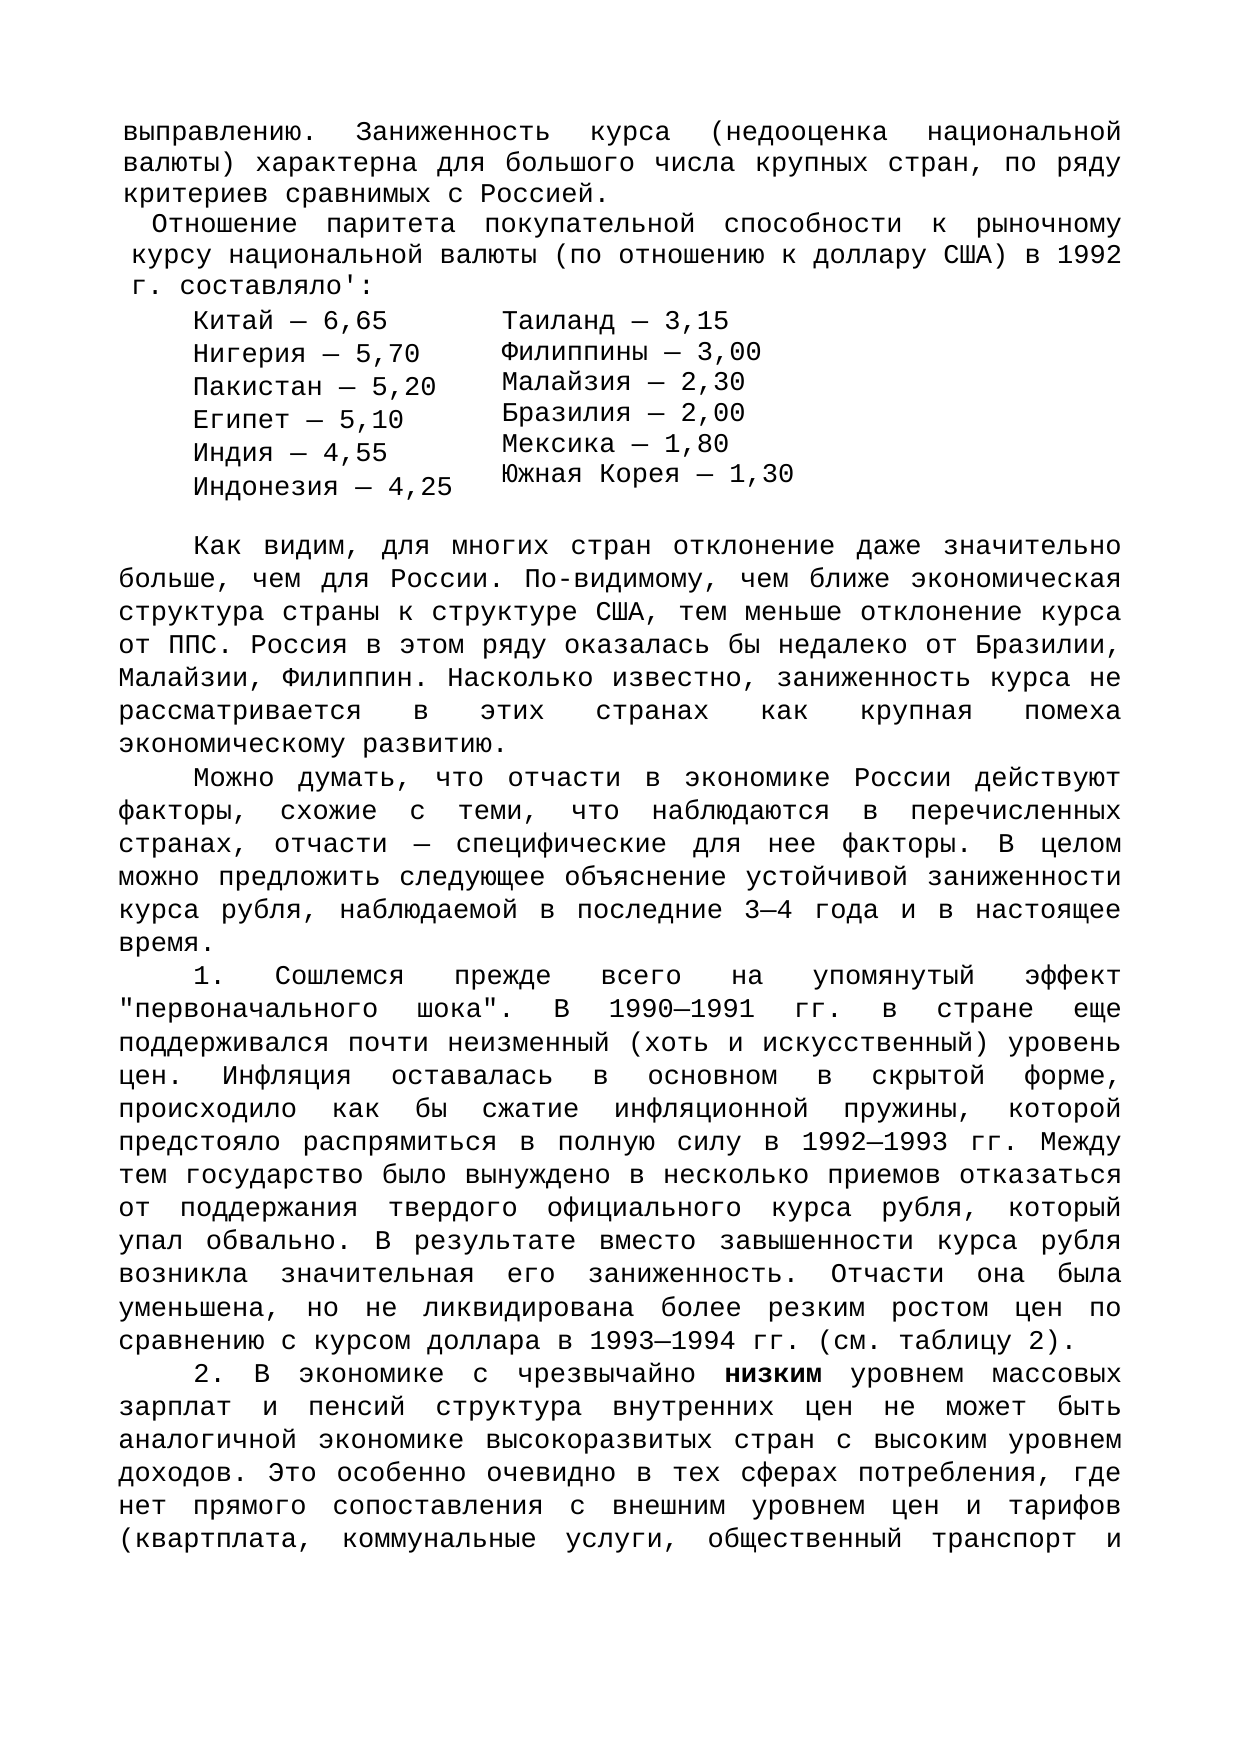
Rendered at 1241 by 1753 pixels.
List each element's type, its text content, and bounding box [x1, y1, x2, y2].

text Можно думать, что отчасти в экономике России действуют факторы, схожие с теми, что наблюдаются в перечисленных странах, отчасти — специфические для нее факторы. В целом можно предложить следующее объяснение устойчивой заниженности курса рубля, наблюдаемой в последние 3—4 года и в настоящее время. [118, 763, 1122, 960]
text Отношение паритета покупательной способности к рыночному курсу национальной валюты (по отношению к доллару США) в 1992 г. составляло': [131, 210, 1122, 302]
text Таиланд — 3,15 Филиппины — 3,00 Малайзия — 2,30 Бразилия — 2,00 Мексика — 1,80 Южная Корея — 1,30 [502, 307, 825, 491]
text Как видим, для многих стран отклонение даже значительно больше, чем для России. По-видимому, чем ближе экономическая структура страны к структуре США, тем меньше отклонение курса от ППС. Россия в этом ряду оказалась бы недалеко от Бразилии, Малайзии, Филиппин. Насколько известно, заниженность курса не рассматривается в этих странах как крупная помеха экономическому развитию. [118, 531, 1122, 761]
text выправлению. Заниженность курса (недооценка национальной валюты) характерна для большого числа крупных стран, по ряду критериев сравнимых с Россией. [122, 118, 1122, 210]
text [118, 1359, 1122, 1556]
text Китай — 6,65 Нигерия — 5,70 Пакистан — 5,20 Египет — 5,10 Индия — 4,55 Индонезия — 4,25 [193, 307, 469, 503]
text 1. Сошлемся прежде всего на упомянутый эффект "первоначального шока". В 1990—1991 гг. в стране еще поддерживался почти неизменный (хоть и искусственный) уровень цен. Инфляция оставалась в основном в скрытой форме, происходило как бы сжатие инфляционной пружины, которой предстояло распрямиться в полную силу в 1992—1993 гг. Между тем государство было вынуждено в несколько приемов отказаться от поддержания твердого официального курса рубля, который упал обвально. В результате вместо завышенности курса рубля возникла значительная его заниженность. Отчасти она была уменьшена, но не ликвидирована более резким ростом цен по сравнению с курсом доллара в 1993—1994 гг. (см. таблицу 2). [118, 962, 1122, 1357]
